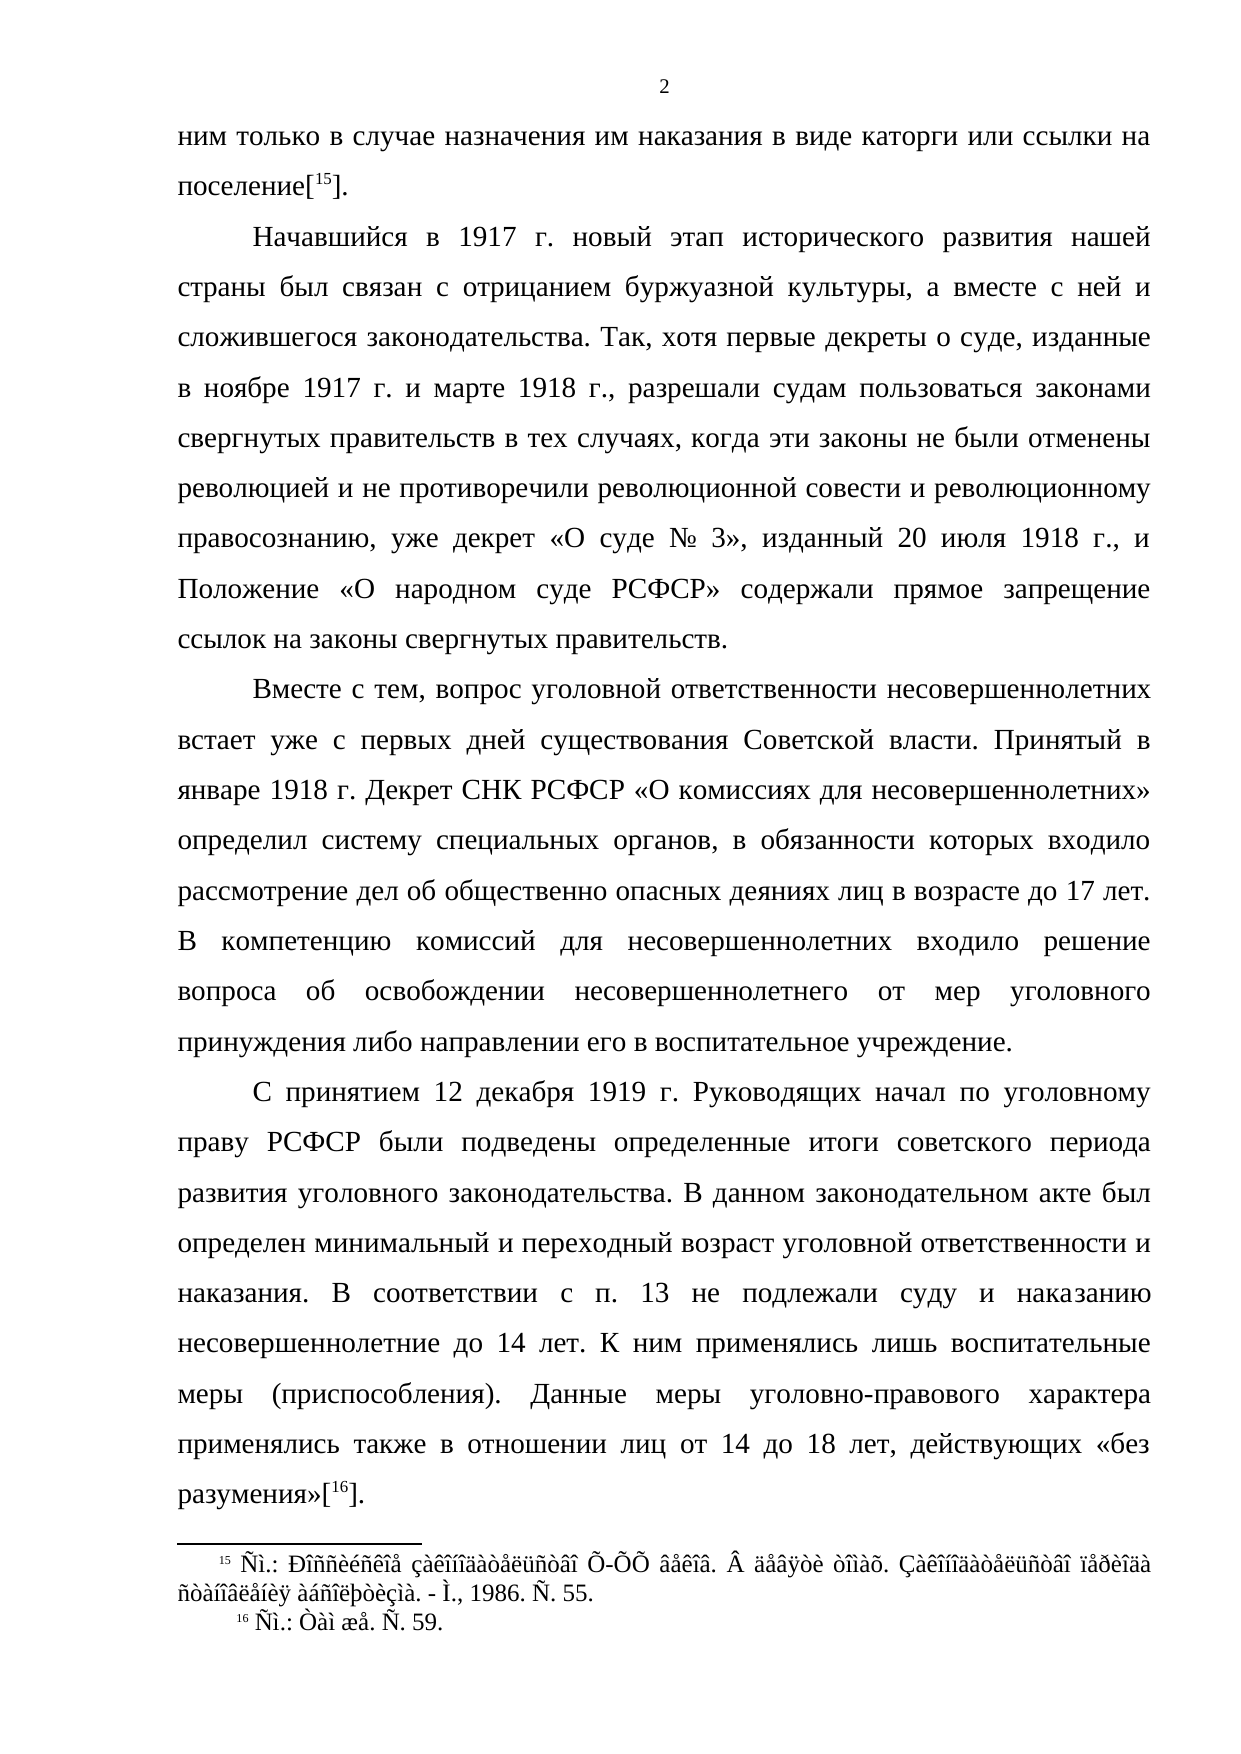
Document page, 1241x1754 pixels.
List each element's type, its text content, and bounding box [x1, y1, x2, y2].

text С принятием 12 декабря 1919 г. Руководящих начал по уголовному праву РСФСР были подведены определенные итоги советского периода развития уголовного законодательства. В данном законодательном акте был определен минимальный и переходный возраст уголовной ответственности и наказания. В соответствии с п. 13 не подлежали суду и наказанию несовершеннолетние до 14 лет. К ним применялись лишь воспитательные меры (приспособления). Данные меры уголовно-правового характера применялись также в отношении лиц от 14 до 18 лет, действующих «без разумения»[]. [177, 1074, 1152, 1510]
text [177, 118, 1152, 202]
text Начавшийся в 1917 г. новый этап исторического развития нашей страны был связан с отрицанием буржуазной культуры, а вместе с ней и сложившегося законодательства. Так, хотя первые декреты о суде, изданные в ноябре 1917 г. и марте 1918 г., разрешали судам пользоваться законами свергнутых правительств в тех случаях, когда эти законы не были отменены революцией и не противоречили революционной совести и революционному правосознанию, уже декрет «О суде № 3», изданный 20 июля 1918 г., и Положение «О народном суде РСФСР» содержали прямое запрещение ссылок на законы свергнутых правительств. [177, 219, 1152, 655]
text Вместе с тем, вопрос уголовной ответственности несовершеннолетних встает уже с первых дней существования Советской власти. Принятый в январе 1918 г. Декрет СНК РСФСР «О комиссиях для несовершеннолетних» определил систему специальных органов, в обязанности которых входило рассмотрение дел об общественно опасных деяниях лиц в возрасте до 17 лет. В компетенцию комиссий для несовершеннолетних входило решение вопроса об освобождении несовершеннолетнего от мер уголовного принуждения либо направлении его в воспитательное учреждение. [177, 672, 1152, 1057]
